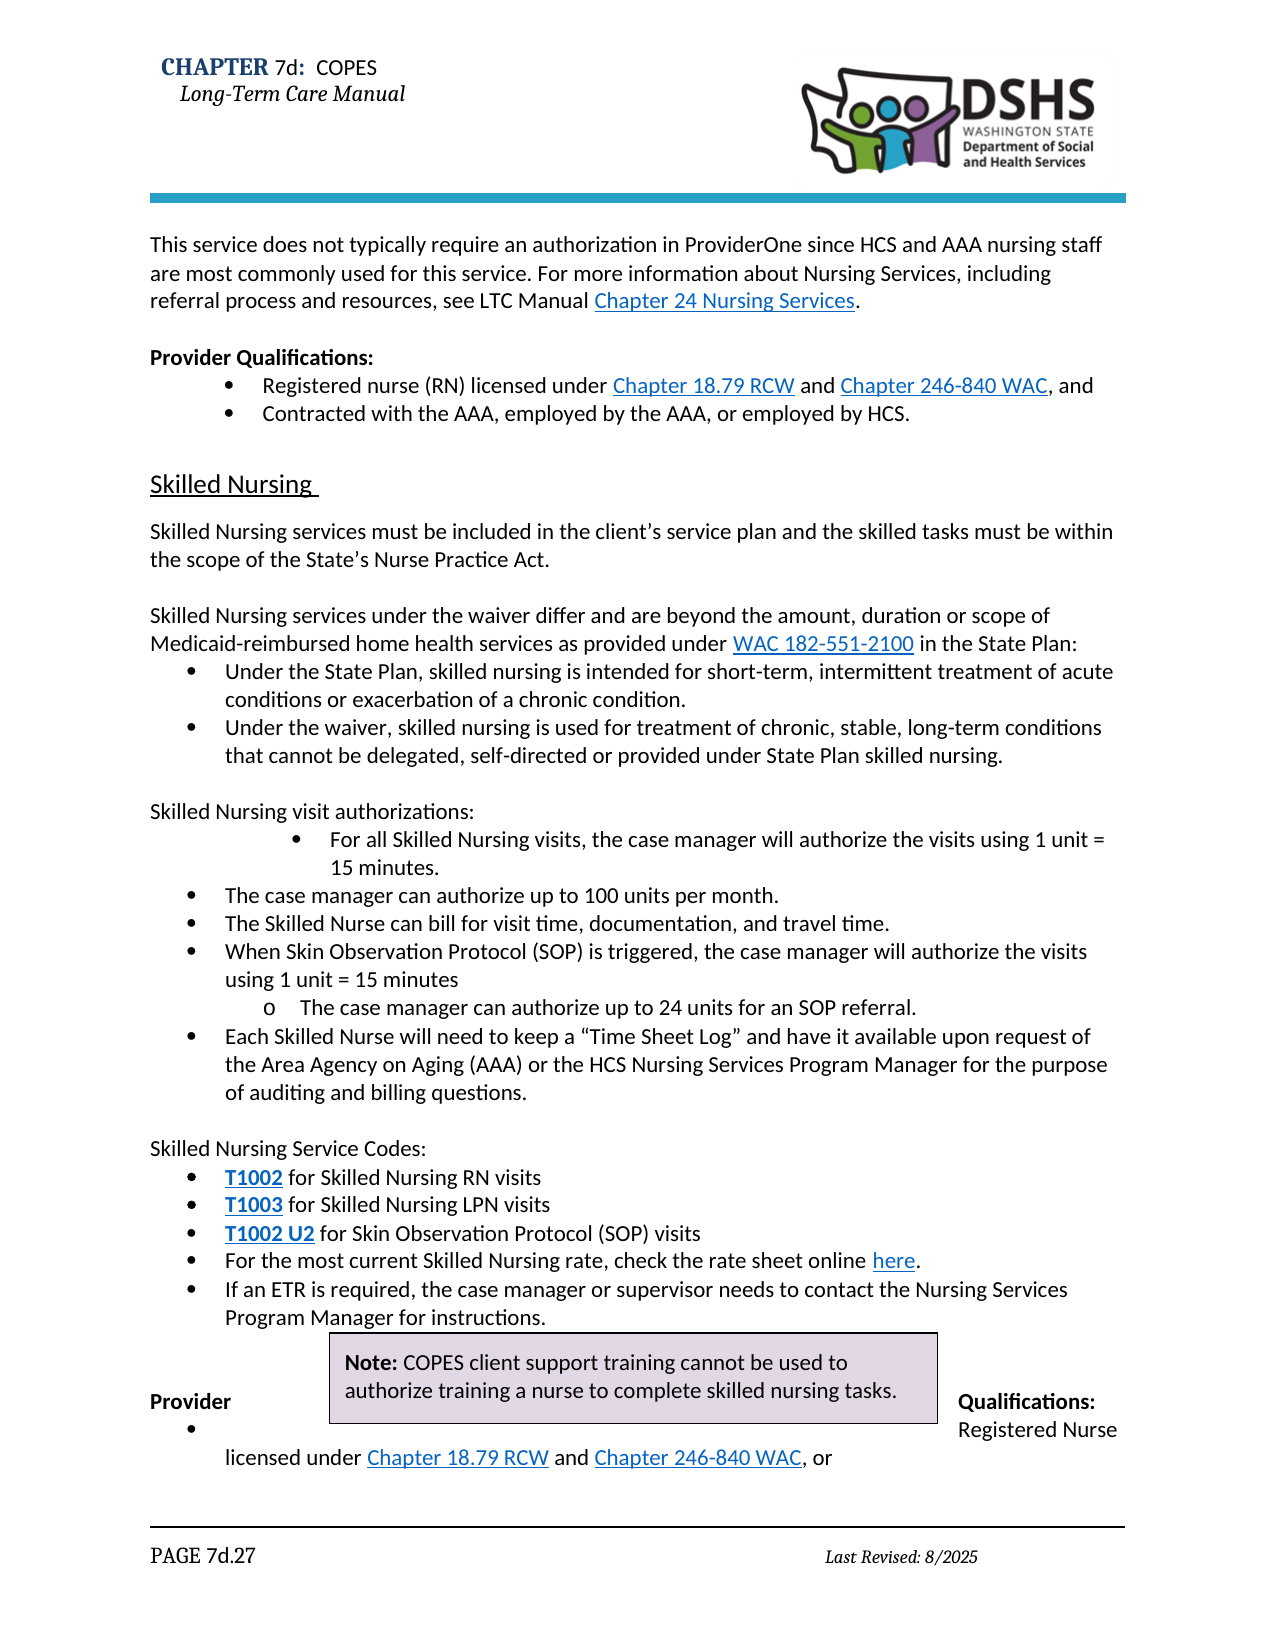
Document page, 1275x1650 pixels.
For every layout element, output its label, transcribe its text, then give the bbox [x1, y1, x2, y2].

text Provider Qualifications: [150, 343, 1125, 371]
text Skilled Nursing services must be included in the client’s service plan and the skilled tasks must be within the scope of the State’s Nurse Practice Act. [150, 517, 1125, 573]
text Skilled Nursing Service Codes: [150, 1134, 1125, 1163]
list For the most current Skilled Nursing rate, check the rate sheet online here. [187, 1247, 1125, 1275]
text Skilled Nursing services under the waiver differ and are beyond the amount, duration or scope of Medicaid-reimbursed home health services as provided under WAC 182-551-2100 in the State Plan: [150, 601, 1125, 657]
list Registered nurse (RN) licensed under Chapter 18.79 RCW and Chapter 246-840 WAC, and [225, 371, 1125, 399]
text Provider Qualifications: [150, 1387, 329, 1415]
text Skilled Nursing visit authorizations: [150, 797, 1125, 825]
list If an ETR is required, the case manager or supervisor needs to contact the Nursing Services Program Manager for instructions. [187, 1275, 1125, 1331]
list Contracted with the AAA, employed by the AAA, or employed by HCS. [225, 399, 1125, 427]
list The case manager can authorize up to 100 units per month. [187, 881, 1125, 909]
list Each Skilled Nurse will need to keep a “Time Sheet Log” and have it available upon request of the Area Agency on Aging (AAA) or the HCS Nursing Services Program Manager for the purpose of auditing and billing questions. [187, 1022, 1125, 1107]
list T1002 U2 for Skin Observation Protocol (SOP) visits [187, 1219, 1125, 1247]
text This service does not typically require an authorization in ProviderOne since HCS and AAA nursing staff are most commonly used for this service. For more information about Nursing Services, including referral process and resources, see LTC Manual Chapter 24 Nursing Services. [150, 231, 1125, 315]
list T1002 for Skilled Nursing RN visits [187, 1163, 1125, 1191]
list Registered Nurse licensed under Chapter 18.79 RCW and Chapter 246-840 WAC, or [187, 1415, 1125, 1471]
list The case manager can authorize up to 24 units for an SOP referral. [262, 993, 1125, 1022]
list Under the waiver, skilled nursing is used for treatment of chronic, stable, long-term conditions that cannot be delegated, self-directed or provided under State Plan skilled nursing. [187, 713, 1125, 769]
picture [791, 52, 1115, 189]
subtitle Skilled Nursing [150, 467, 1125, 500]
list T1003 for Skilled Nursing LPN visits [187, 1191, 1125, 1219]
list Under the State Plan, skilled nursing is intended for short-term, intermittent treatment of acute conditions or exacerbation of a chronic condition. [187, 657, 1125, 713]
text Provider Qualifications: [938, 1387, 1125, 1415]
list For all Skilled Nursing visits, the case manager will authorize the visits using 1 unit = 15 minutes. [292, 825, 1125, 881]
list When Skin Observation Protocol (SOP) is triggered, the case manager will authorize the visits using 1 unit = 15 minutes [187, 937, 1125, 993]
list The Skilled Nurse can bill for visit time, documentation, and travel time. [187, 909, 1125, 937]
